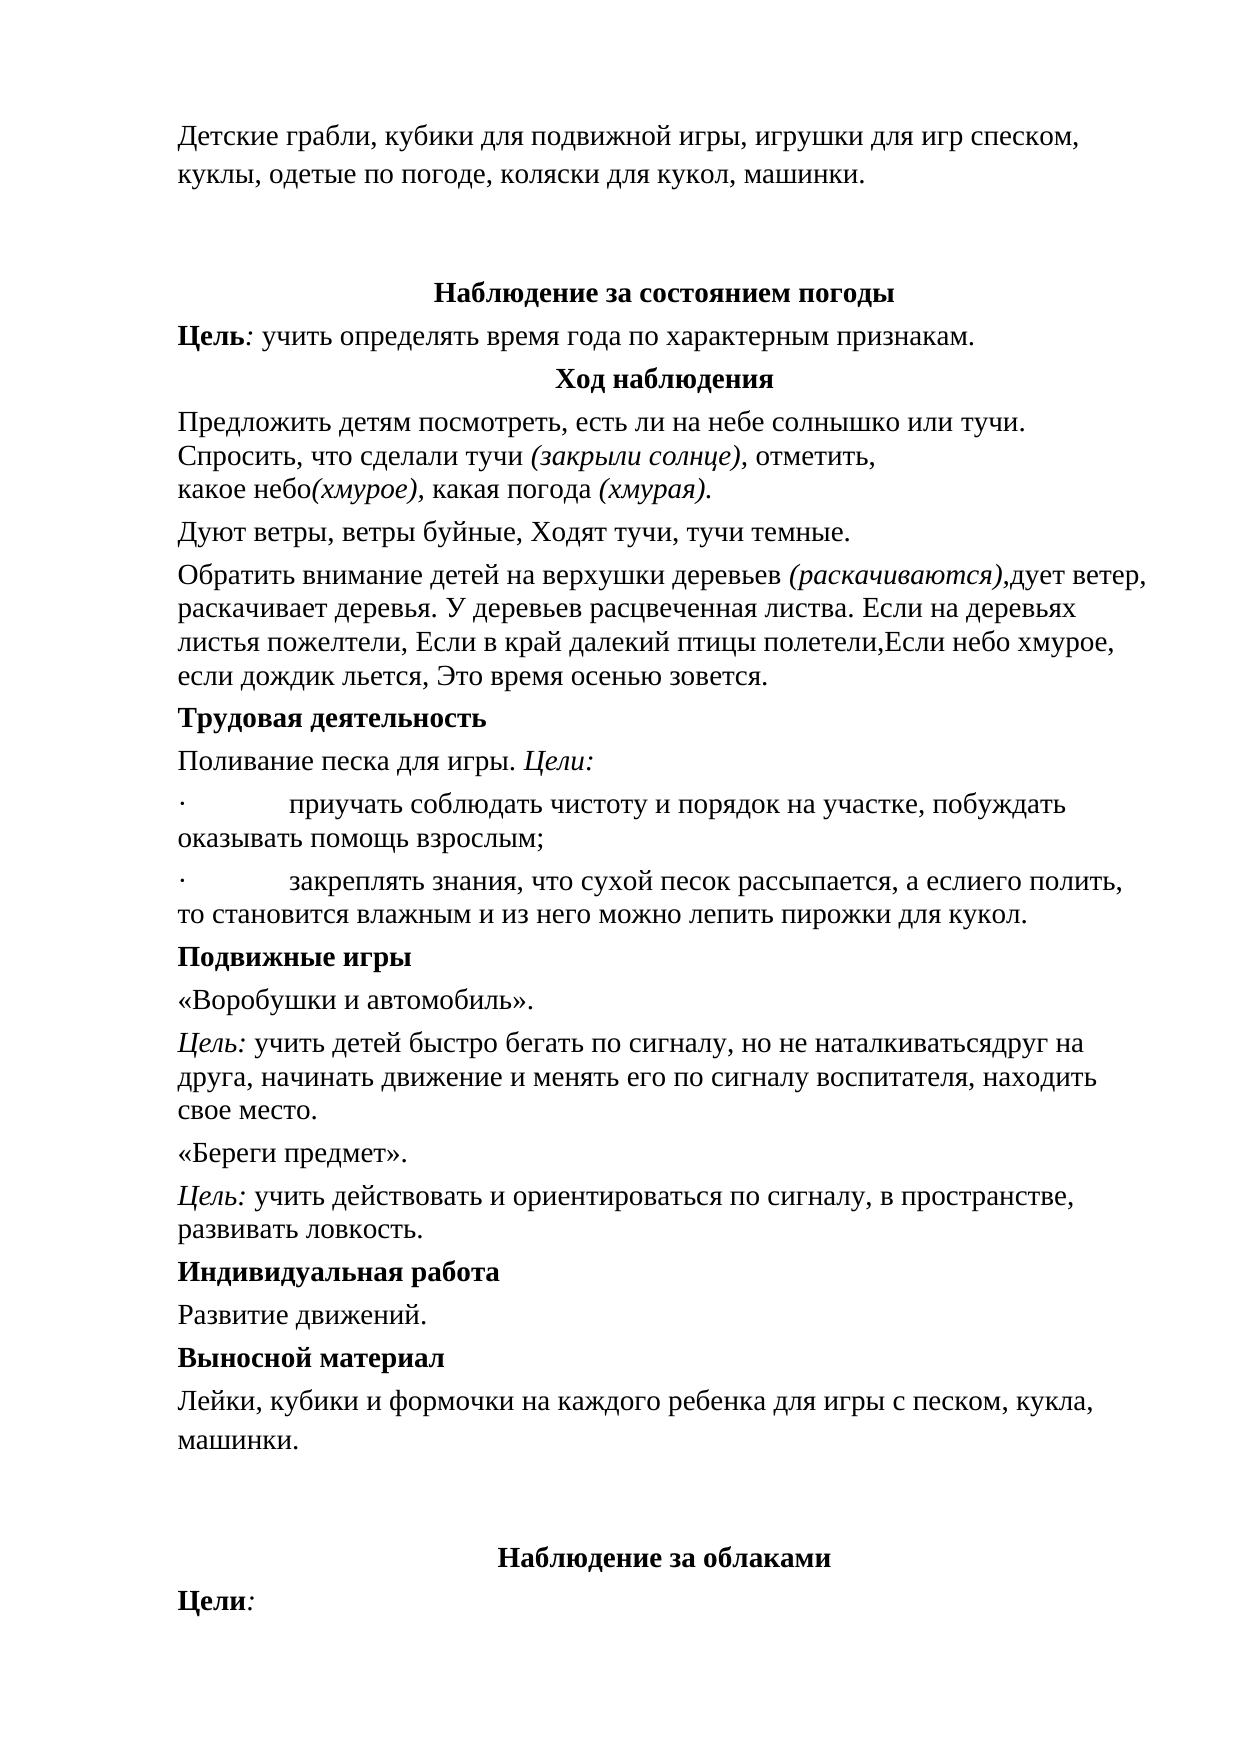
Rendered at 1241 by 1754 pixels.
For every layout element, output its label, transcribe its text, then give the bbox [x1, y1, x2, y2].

text Цель: учить действовать и ориентироваться по сигналу, в пространстве, развивать ловкость. [177, 1178, 1152, 1245]
text «Береги предмет». [177, 1135, 1152, 1169]
text Детские грабли, кубики для подвижной игры, игрушки для игр спеском, куклы, одетые по погоде, коляски для кукол, машинки. [177, 118, 1152, 190]
text · закреплять знания, что сухой песок рассыпается, а еслиего полить, то становится влажным и из него можно лепить пирожки для кукол. [177, 863, 1152, 930]
text Предложить детям посмотреть, есть ли на небе солнышко или тучи. Спросить, что сделали тучи (закрыли солнце), отметить, какое небо(хмурое), какая погода (хмурая). [177, 404, 1152, 505]
text Выносной материал [177, 1340, 1152, 1374]
text Индивидуальная работа [177, 1254, 1152, 1288]
text Цель: учить детей быстро бегать по сигналу, но не наталкиватьсядруг на друга, начинать движение и менять его по сигналу воспитателя, находить свое место. [177, 1025, 1152, 1126]
text Подвижные игры [177, 939, 1152, 973]
text Цель: учить определять время года по характерным признакам. [177, 318, 1152, 352]
text Развитие движений. [177, 1297, 1152, 1331]
text Поливание песка для игры. Цели: [177, 743, 1152, 777]
text Наблюдение за состоянием погоды [177, 275, 1152, 309]
text Цели: [177, 1583, 1152, 1617]
text Лейки, кубики и формочки на каждого ребенка для игры с песком, кукла, машинки. [177, 1383, 1152, 1455]
text Трудовая деятельность [177, 701, 1152, 734]
text Наблюдение за облаками [177, 1541, 1152, 1574]
text Ход наблюдения [177, 361, 1152, 395]
text «Воробушки и автомобиль». [177, 982, 1152, 1016]
text · приучать соблюдать чистоту и порядок на участке, побуждать оказывать помощь взрослым; [177, 786, 1152, 853]
text Дуют ветры, ветры буйные, Ходят тучи, тучи темные. [177, 514, 1152, 548]
text Обратить внимание детей на верхушки деревьев (раскачиваются),дует ветер, раскачивает деревья. У деревьев расцвеченная листва. Если на деревьях листья пожелтели, Если в край далекий птицы полетели,Если небо хмурое, если дождик льется, Это время осенью зовется. [177, 557, 1152, 691]
